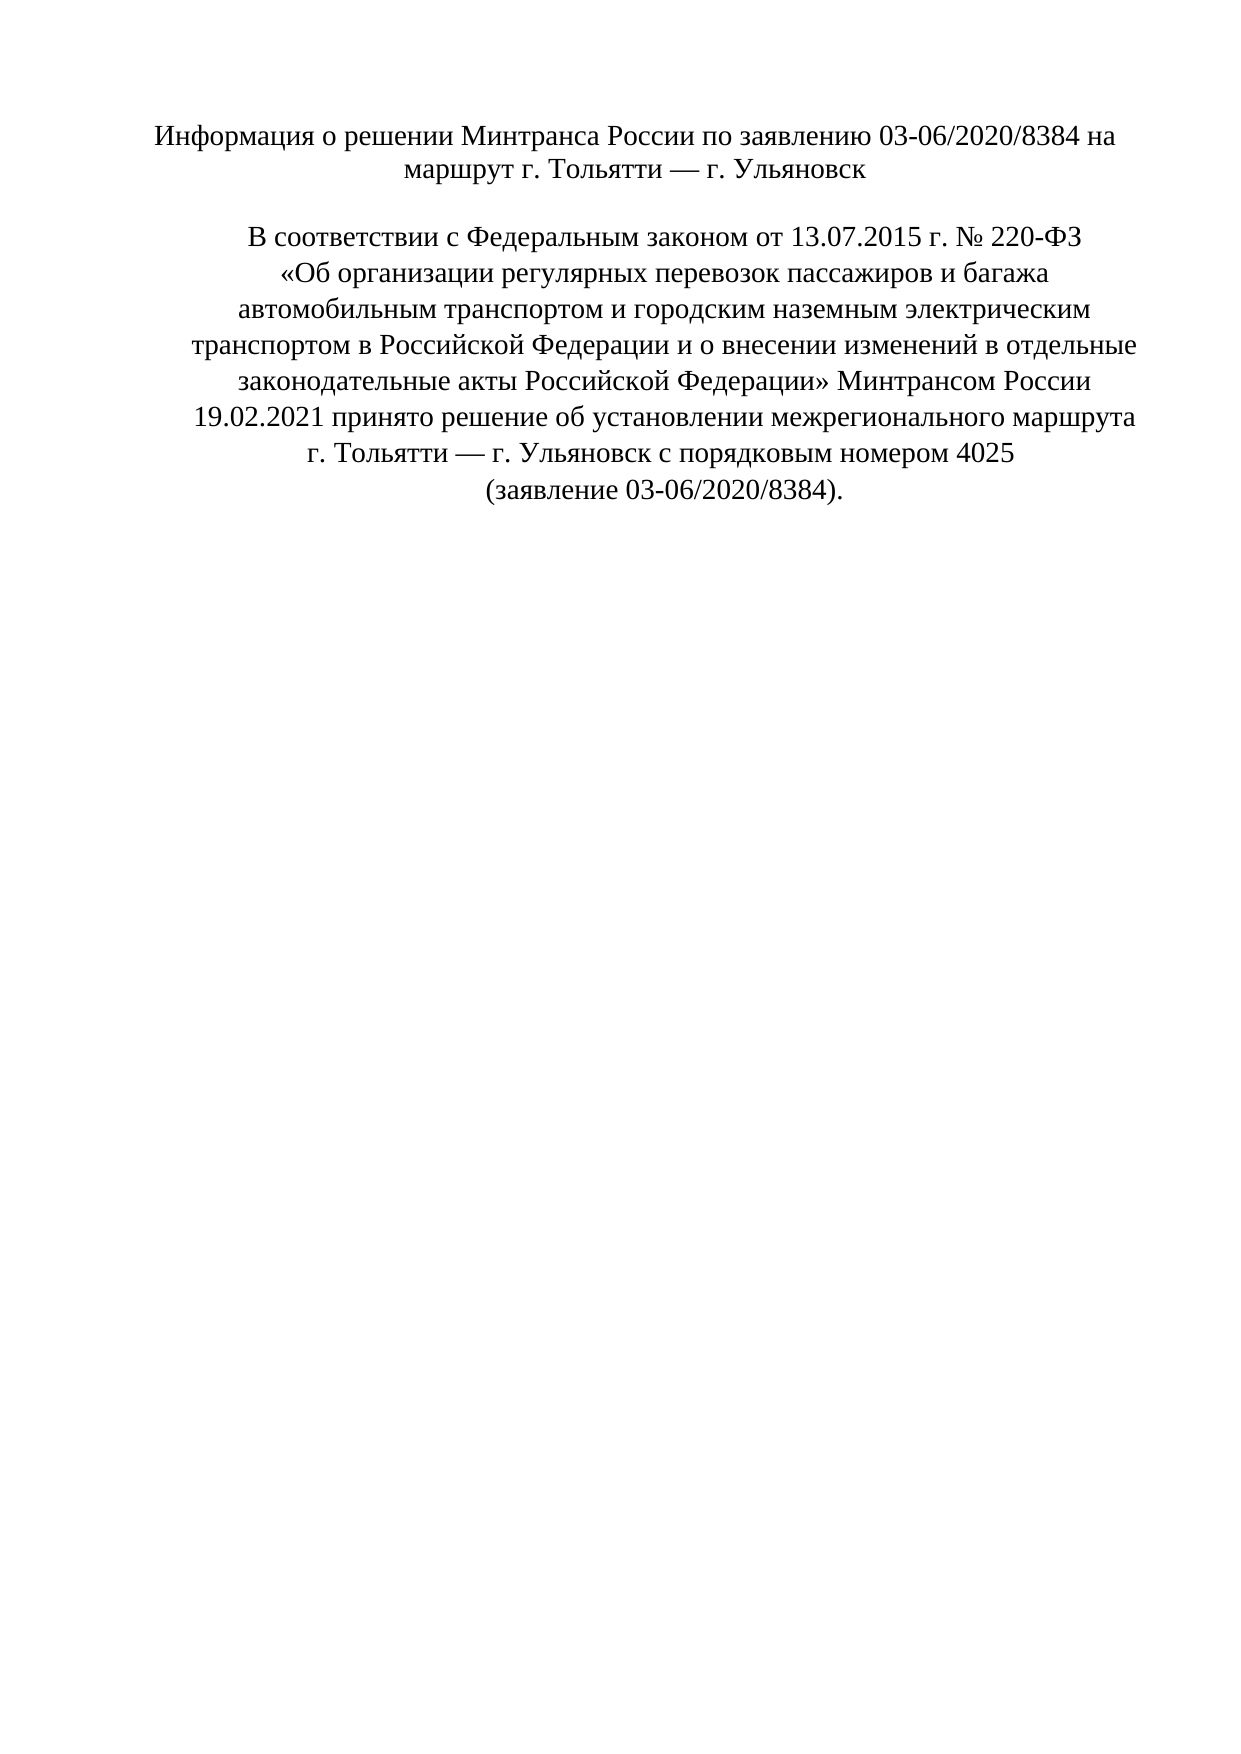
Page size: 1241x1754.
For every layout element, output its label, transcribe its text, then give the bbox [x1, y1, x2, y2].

text Информация о решении Минтранса России по заявлению 03-06/2020/8384 на маршрут г. Тольятти — г. Ульяновск [118, 118, 1152, 185]
text В соответствии с Федеральным законом от 13.07.2015 г. № 220-ФЗ «Об организации регулярных перевозок пассажиров и багажа автомобильным транспортом и городским наземным электрическим транспортом в Российской Федерации и о внесении изменений в отдельные законодательные акты Российской Федерации» Минтрансом России 19.02.2021 принято решение об установлении межрегионального маршрута г. Тольятти — г. Ульяновск с порядковым номером 4025 (заявление 03-06/2020/8384). [177, 219, 1152, 505]
